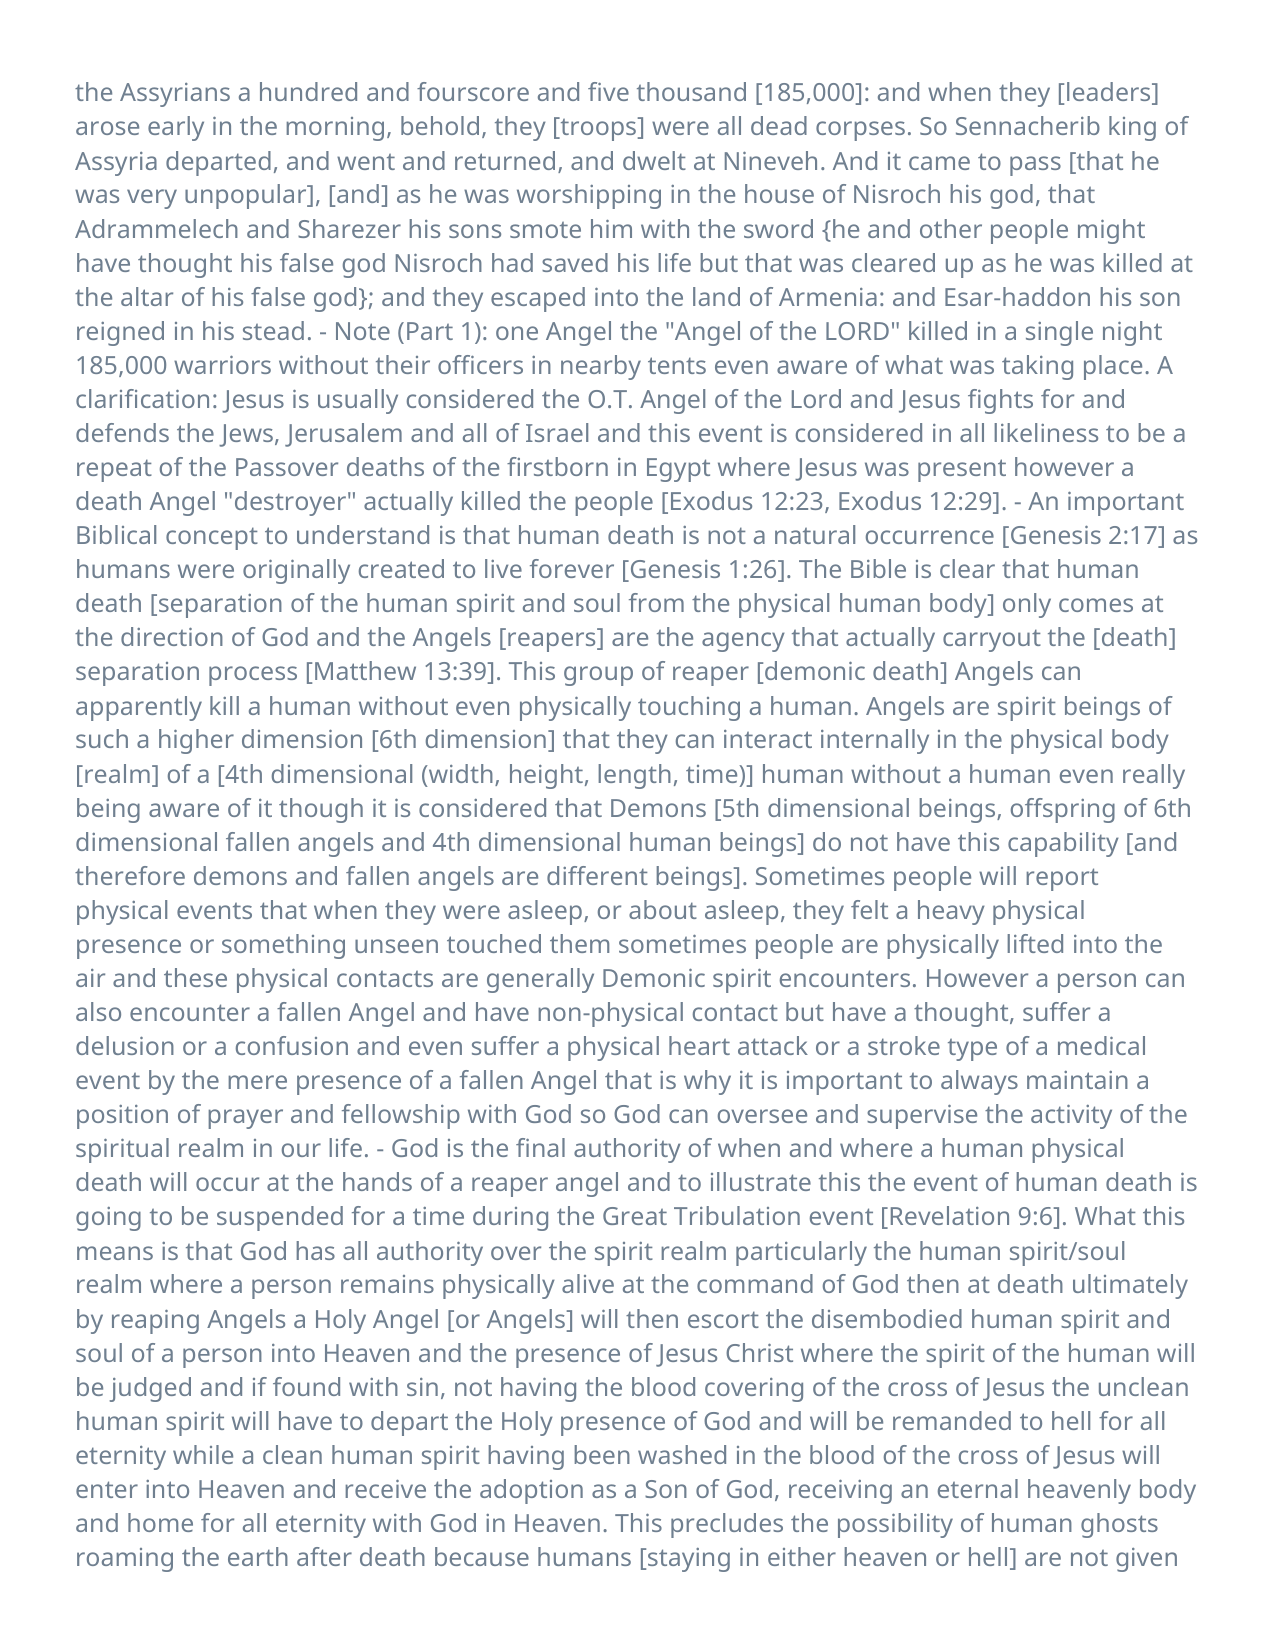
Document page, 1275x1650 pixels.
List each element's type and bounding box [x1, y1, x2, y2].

text [75, 75, 1200, 1574]
